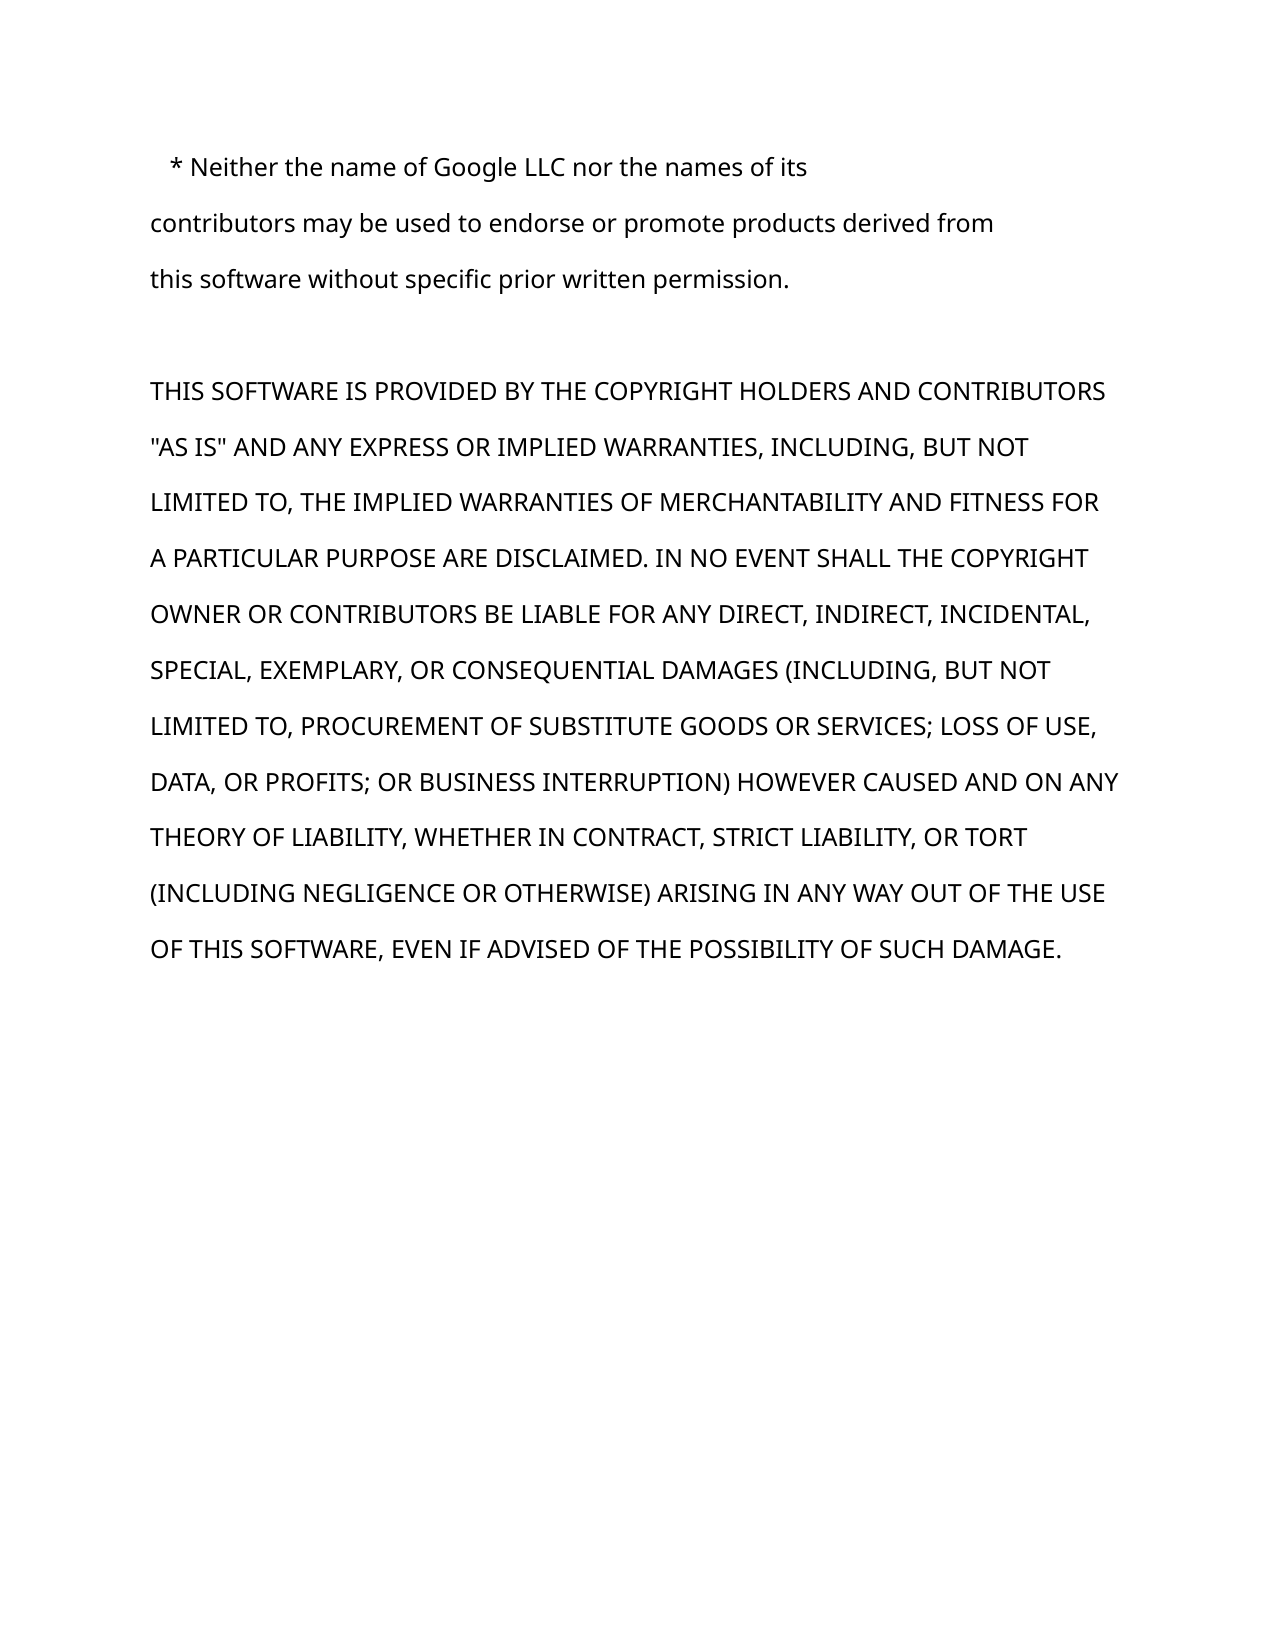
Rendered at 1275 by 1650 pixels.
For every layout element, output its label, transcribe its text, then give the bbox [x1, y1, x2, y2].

text THEORY OF LIABILITY, WHETHER IN CONTRACT, STRICT LIABILITY, OR TORT [150, 820, 1125, 854]
text (INCLUDING NEGLIGENCE OR OTHERWISE) ARISING IN ANY WAY OUT OF THE USE [150, 876, 1125, 910]
text A PARTICULAR PURPOSE ARE DISCLAIMED. IN NO EVENT SHALL THE COPYRIGHT [150, 541, 1125, 575]
text contributors may be used to endorse or promote products derived from [150, 206, 1125, 240]
text THIS SOFTWARE IS PROVIDED BY THE COPYRIGHT HOLDERS AND CONTRIBUTORS [150, 373, 1125, 407]
text SPECIAL, EXEMPLARY, OR CONSEQUENTIAL DAMAGES (INCLUDING, BUT NOT [150, 652, 1125, 687]
text "AS IS" AND ANY EXPRESS OR IMPLIED WARRANTIES, INCLUDING, BUT NOT [150, 429, 1125, 463]
text this software without specific prior written permission. [150, 262, 1125, 296]
text OWNER OR CONTRIBUTORS BE LIABLE FOR ANY DIRECT, INDIRECT, INCIDENTAL, [150, 597, 1125, 631]
text DATA, OR PROFITS; OR BUSINESS INTERRUPTION) HOWEVER CAUSED AND ON ANY [150, 764, 1125, 798]
text OF THIS SOFTWARE, EVEN IF ADVISED OF THE POSSIBILITY OF SUCH DAMAGE. [150, 932, 1125, 966]
text LIMITED TO, THE IMPLIED WARRANTIES OF MERCHANTABILITY AND FITNESS FOR [150, 485, 1125, 519]
text * Neither the name of Google LLC nor the names of its [150, 150, 1125, 184]
text LIMITED TO, PROCUREMENT OF SUBSTITUTE GOODS OR SERVICES; LOSS OF USE, [150, 708, 1125, 742]
